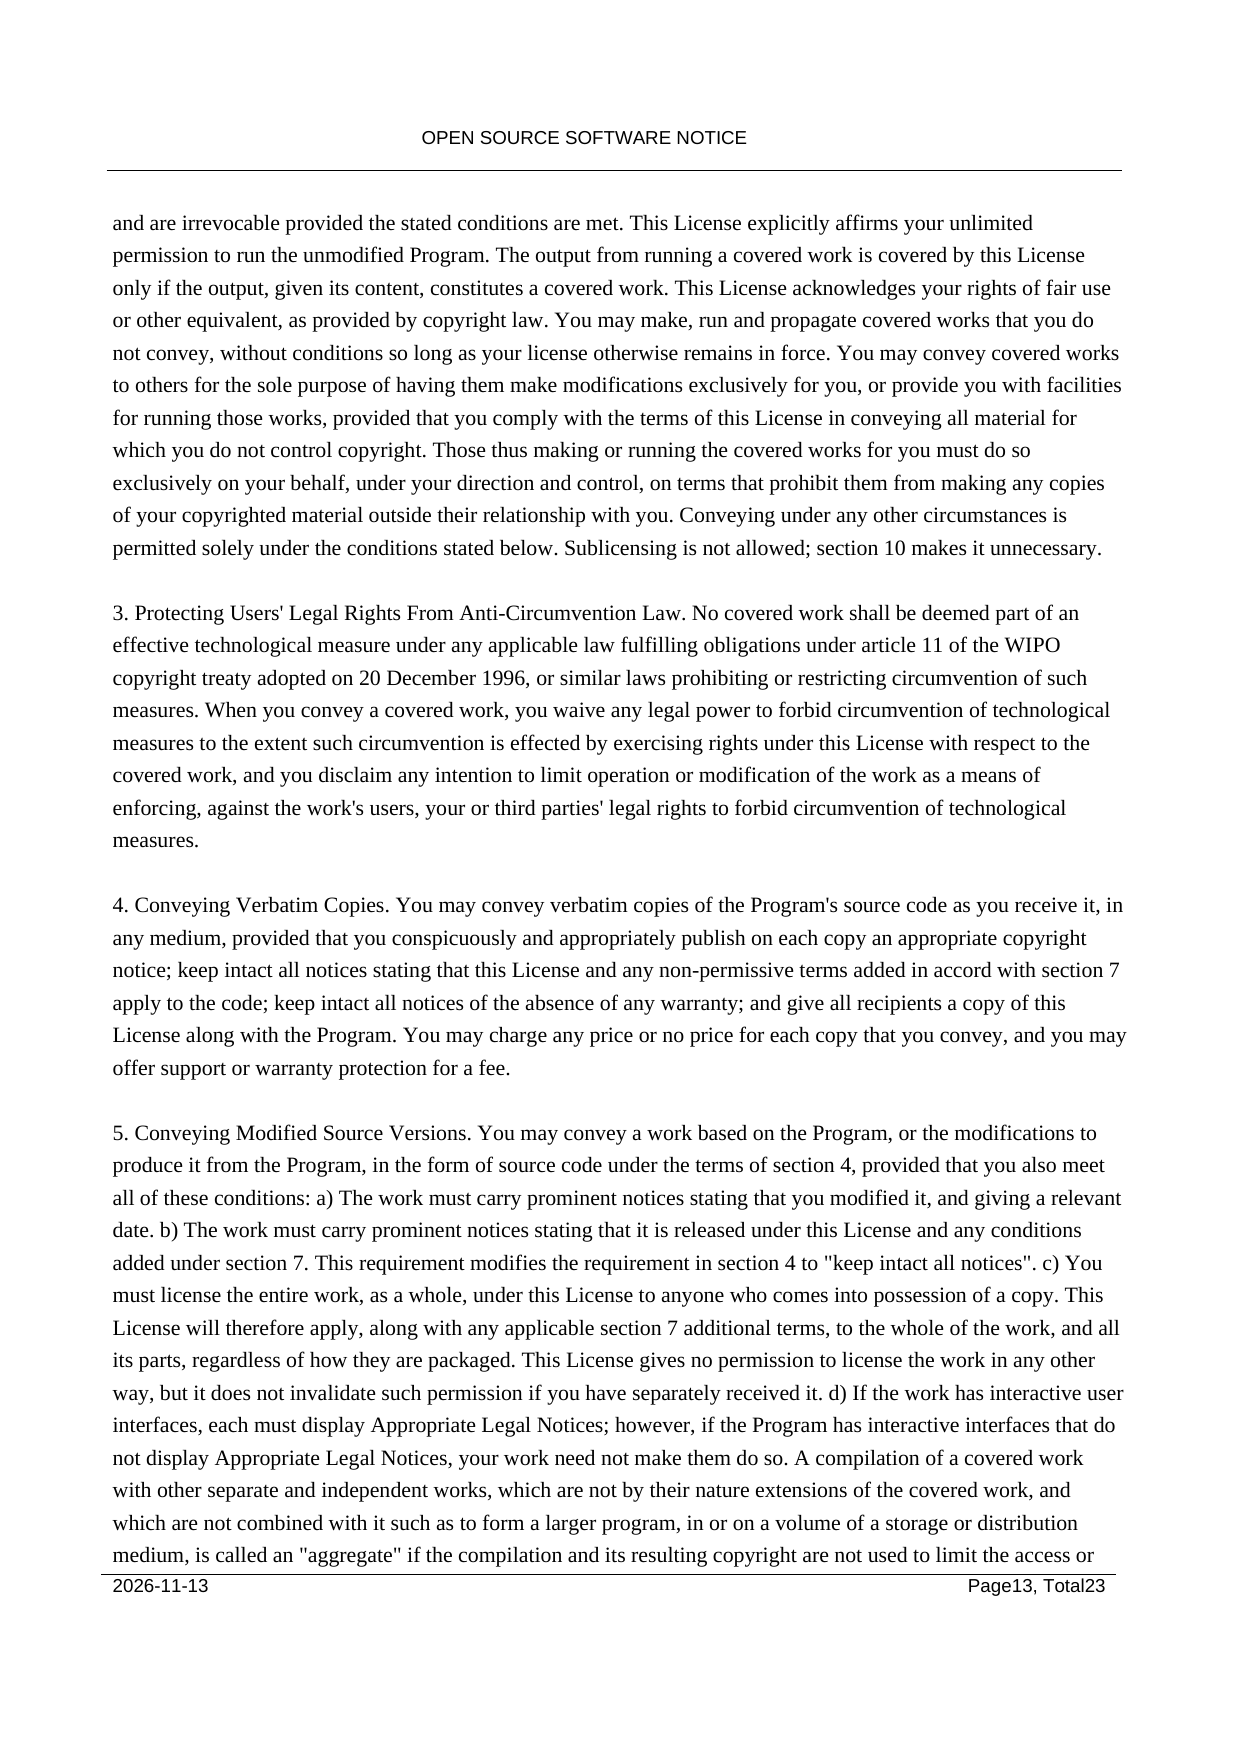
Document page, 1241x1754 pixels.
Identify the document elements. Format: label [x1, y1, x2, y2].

text [112, 206, 1128, 1571]
